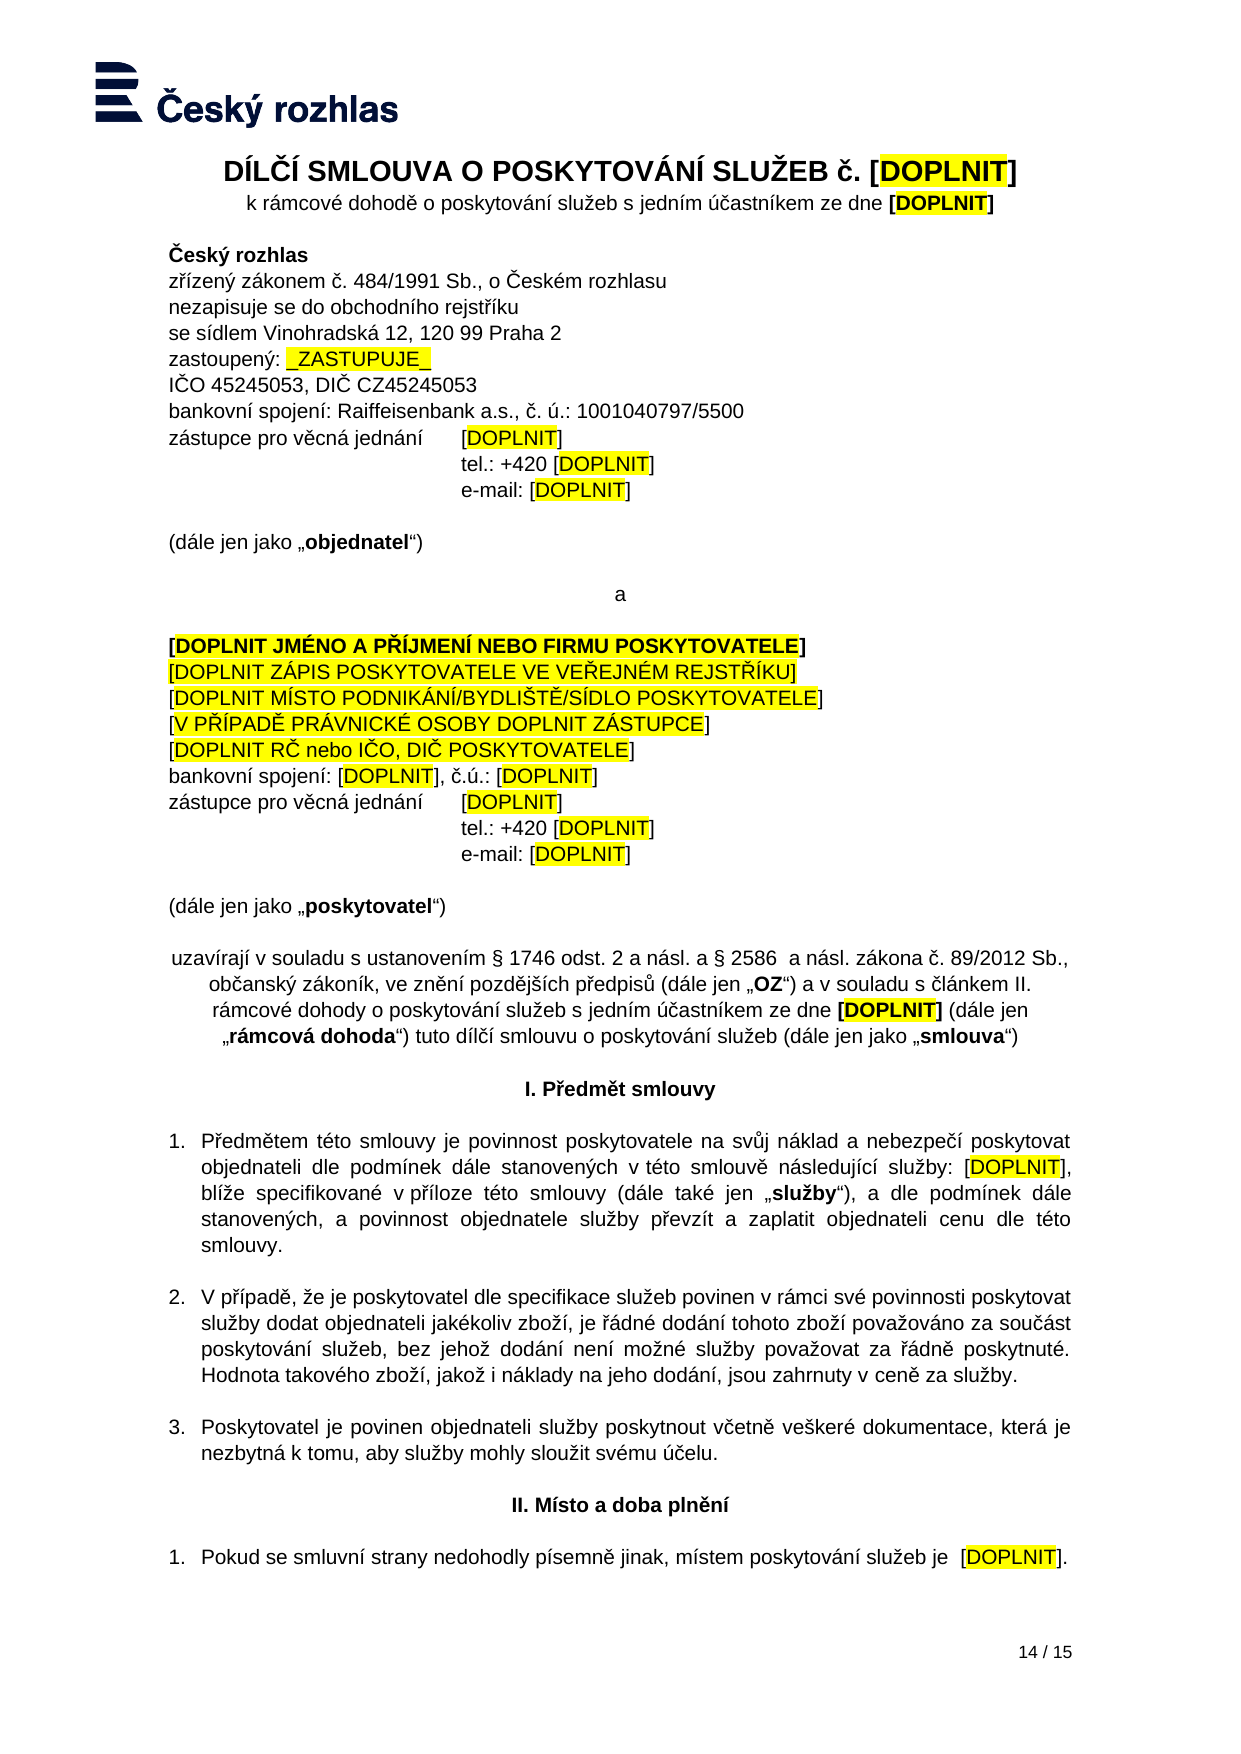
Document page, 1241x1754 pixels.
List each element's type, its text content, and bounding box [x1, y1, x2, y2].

text zřízený zákonem č. 484/1991 Sb., o Českém rozhlasu [168, 268, 1072, 294]
text IČO 45245053, DIČ CZ45245053 [168, 372, 1072, 398]
text a [168, 580, 1072, 606]
text Český rozhlas [168, 242, 1072, 268]
text bankovní spojení: [DOPLNIT], č.ú.: [DOPLNIT] [168, 763, 1072, 789]
text [DOPLNIT JMÉNO A PŘÍJMENÍ NEBO FIRMU POSKYTOVATELE] [168, 632, 1072, 658]
list Pokud se smluvní strany nedohodly písemně jinak, místem poskytování služeb je [DOPLNIT]. [168, 1544, 1072, 1570]
text [DOPLNIT ZÁPIS POSKYTOVATELE VE VEŘEJNÉM REJSTŘÍKU] [168, 658, 1072, 684]
text k rámcové dohodě o poskytování služeb s jedním účastníkem ze dne [DOPLNIT] [168, 190, 1072, 216]
text bankovní spojení: Raiffeisenbank a.s., č. ú.: 1001040797/5500 [168, 398, 1072, 424]
text uzavírají v souladu s ustanovením § 1746 odst. 2 a násl. a § 2586 a násl. zákona č. 89/2012 Sb., občanský zákoník, ve znění pozdějších předpisů (dále jen „OZ“) a v souladu s článkem II. rámcové dohody o poskytování služeb s jedním účastníkem ze dne [DOPLNIT] (dále jen „rámcová dohoda“) tuto dílčí smlouvu o poskytování služeb (dále jen jako „smlouva“) [168, 945, 1072, 1049]
text (dále jen jako „poskytovatel“) [168, 893, 1072, 919]
text zástupce pro věcná jednání [DOPLNIT] [168, 789, 1072, 815]
text zastoupený: _ZASTUPUJE_ [168, 346, 1072, 372]
text [V PŘÍPADĚ PRÁVNICKÉ OSOBY DOPLNIT ZÁSTUPCE] [168, 711, 1072, 737]
text [DOPLNIT RČ nebo IČO, DIČ POSKYTOVATELE] [168, 737, 1072, 763]
subtitle Předmět smlouvy [168, 1075, 1072, 1101]
text se sídlem Vinohradská 12, 120 99 Praha 2 [168, 320, 1072, 346]
list V případě, že je poskytovatel dle specifikace služeb povinen v rámci své povinnosti poskytovat služby dodat objednateli jakékoliv zboží, je řádné dodání tohoto zboží považováno za součást poskytování služeb, bez jehož dodání není možné služby považovat za řádně poskytnuté. Hodnota takového zboží, jakož i náklady na jeho dodání, jsou zahrnuty v ceně za služby. [168, 1283, 1072, 1388]
text nezapisuje se do obchodního rejstříku [168, 294, 1072, 320]
title DÍLČÍ SMLOUVA O POSKYTOVÁNÍ SLUŽEB č. [DOPLNIT] [168, 146, 1072, 190]
picture [95, 62, 398, 128]
text tel.: +420 [DOPLNIT] [168, 815, 1072, 841]
text e-mail: [DOPLNIT] [168, 841, 1072, 867]
text zástupce pro věcná jednání [DOPLNIT] [168, 424, 1072, 450]
text (dále jen jako „objednatel“) [168, 528, 1072, 554]
list Předmětem této smlouvy je povinnost poskytovatele na svůj náklad a nebezpečí poskytovat objednateli dle podmínek dále stanovených v této smlouvě následující služby: [DOPLNIT], blíže specifikované v příloze této smlouvy (dále také jen „služby“), a dle podmínek dále stanovených, a povinnost objednatele služby převzít a zaplatit objednateli cenu dle této smlouvy. [168, 1127, 1072, 1257]
text e-mail: [DOPLNIT] [168, 476, 1072, 502]
text [DOPLNIT MÍSTO PODNIKÁNÍ/BYDLIŠTĚ/SÍDLO POSKYTOVATELE] [168, 684, 1072, 711]
subtitle Místo a doba plnění [168, 1492, 1072, 1518]
list Poskytovatel je povinen objednateli služby poskytnout včetně veškeré dokumentace, která je nezbytná k tomu, aby služby mohly sloužit svému účelu. [168, 1414, 1072, 1466]
text tel.: +420 [DOPLNIT] [168, 450, 1072, 476]
